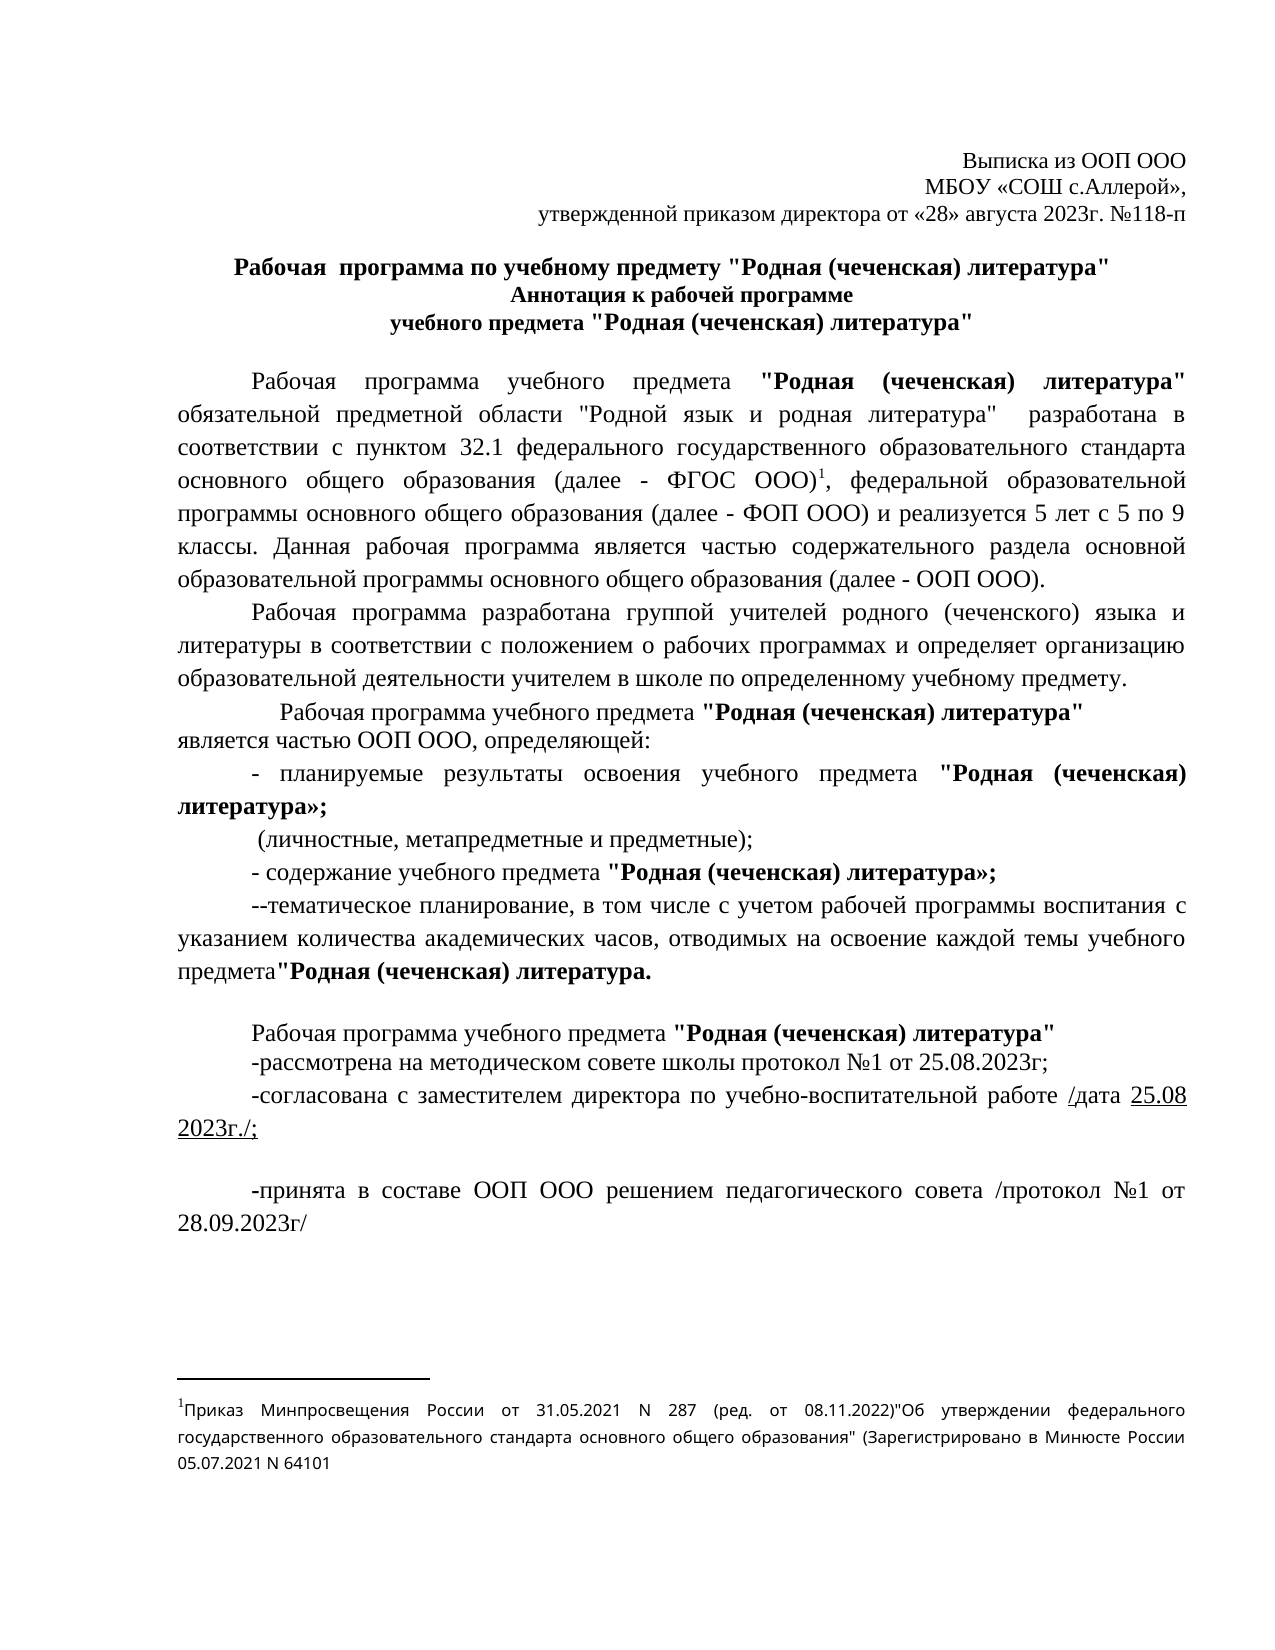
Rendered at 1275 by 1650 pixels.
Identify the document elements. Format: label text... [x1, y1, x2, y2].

text Выписка из ООП ООО [177, 147, 1186, 173]
text является частью ООП ООО, определяющей: [177, 725, 1186, 754]
text Рабочая программа учебного предмета "Родная (чеченская) литература" [177, 697, 1186, 725]
text -принята в составе ООП ООО решением педагогического совета /протокол №1 от 28.09.2023г/ [177, 1175, 1186, 1237]
text - планируемые результаты освоения учебного предмета "Родная (чеченская) литература»; [177, 758, 1186, 820]
text утвержденной приказом директора от «28» августа 2023г. №118-п [177, 199, 1186, 226]
text Рабочая программа учебного предмета "Родная (чеченская) литература" [177, 1018, 1186, 1047]
text Аннотация к рабочей программе [177, 281, 1186, 307]
text -рассмотрена на методическом совете школы протокол №1 от 25.08.2023г; [177, 1047, 1186, 1076]
text Рабочая программа по учебному предмету "Родная (чеченская) литература" [177, 252, 1186, 281]
text (личностные, метапредметные и предметные); [177, 824, 1186, 853]
text --тематическое планирование, в том числе с учетом рабочей программы воспитания с указанием количества академических часов, отводимых на освоение каждой темы учебного предмета"Родная (чеченская) литература. [177, 890, 1186, 985]
text Рабочая программа учебного предмета "Родная (чеченская) литература" обязательной предметной области "Родной язык и родная литература" разработана в соответствии с пунктом 32.1 федерального государственного образовательного стандарта основного общего образования (далее - ФГОС ООО), федеральной образовательной программы основного общего образования (далее - ФОП ООО) и реализуется 5 лет с 5 по 9 классы. Данная рабочая программа является частью содержательного раздела основной образовательной программы основного общего образования (далее - ООП ООО). [177, 366, 1186, 593]
text учебного предмета "Родная (чеченская) литература" [177, 307, 1186, 336]
text МБОУ «СОШ с.Аллерой», [177, 173, 1186, 199]
text -согласована с заместителем директора по учебно-воспитательной работе /дата 25.08 2023г./; [177, 1080, 1186, 1142]
text Рабочая программа разработана группой учителей родного (чеченского) языка и литературы в соответствии с положением о рабочих программах и определяет организацию образовательной деятельности учителем в школе по определенному учебному предмету. [177, 597, 1186, 692]
text - содержание учебного предмета "Родная (чеченская) литература»; [177, 857, 1186, 886]
